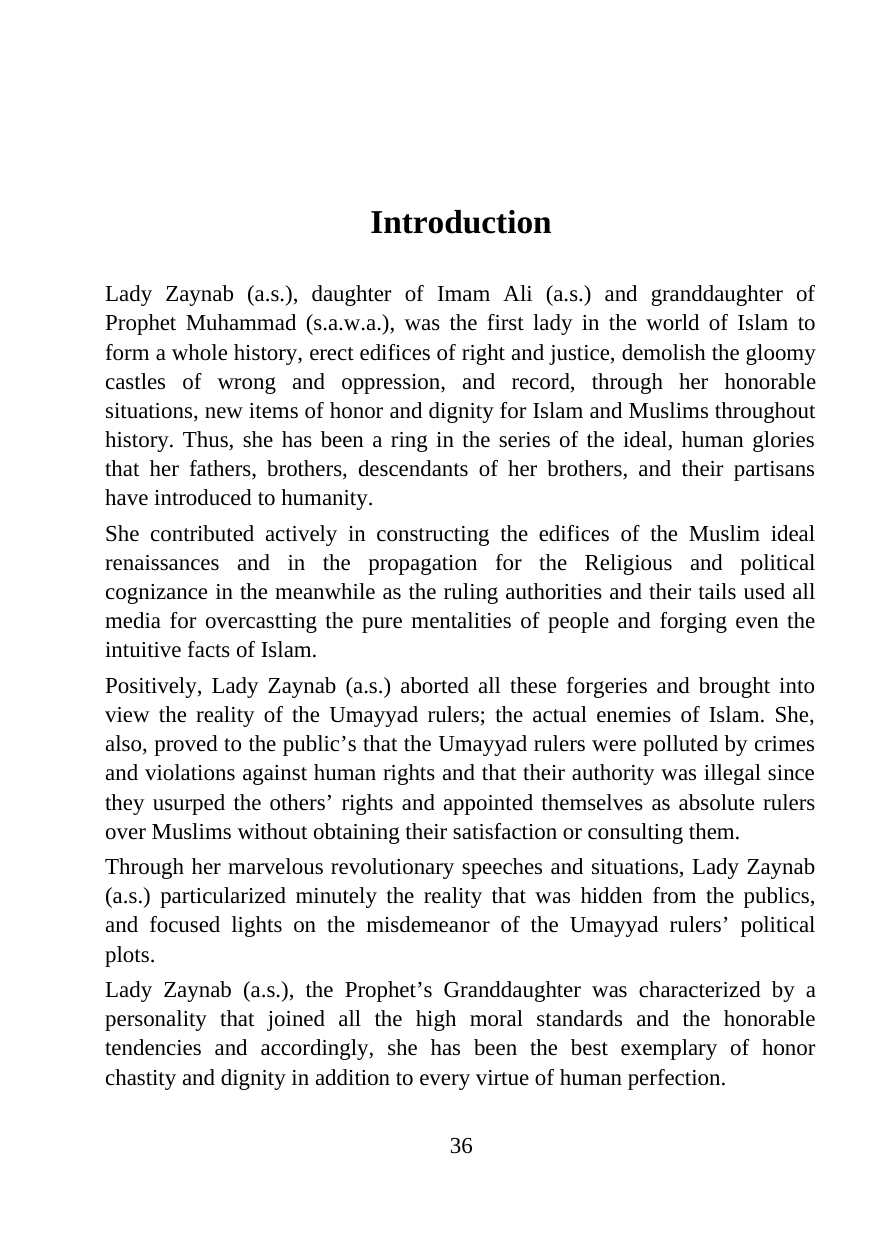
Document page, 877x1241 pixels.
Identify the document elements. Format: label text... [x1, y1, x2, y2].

text Lady Zaynab (a.s.), the Prophet’s Granddaughter was characterized by a personality that joined all the high moral standards and the honorable tendencies and accordingly, she has been the best exemplary of honor chastity and dignity in addition to every virtue of human perfection. [105, 974, 817, 1091]
text Lady Zaynab (a.s.), daughter of Imam Ali (a.s.) and granddaughter of Prophet Muhammad (s.a.w.a.), was the first lady in the world of Islam to form a whole history, erect edifices of right and justice, demolish the gloomy castles of wrong and oppression, and record, through her honorable situations, new items of honor and dignity for Islam and Muslims throughout history. Thus, she has been a ring in the series of the ideal, human glories that her fathers, brothers, descendants of her brothers, and their partisans have introduced to humanity. [105, 278, 817, 512]
text Positively, Lady Zaynab (a.s.) aborted all these forgeries and brought into view the reality of the Umayyad rulers; the actual enemies of Islam. She, also, proved to the public’s that the Umayyad rulers were polluted by crimes and violations against human rights and that their authority was illegal since they usurped the others’ rights and appointed themselves as absolute rulers over Muslims without obtaining their satisfaction or consulting them. [105, 670, 817, 845]
text She contributed actively in constructing the edifices of the Muslim ideal renaissances and in the propagation for the Religious and political cognizance in the meanwhile as the ruling authorities and their tails used all media for overcastting the pure mentalities of people and forging even the intuitive facts of Islam. [105, 518, 817, 664]
subtitle Introduction [105, 202, 817, 241]
text Through her marvelous revolutionary speeches and situations, Lady Zaynab (a.s.) particularized minutely the reality that was hidden from the publics, and focused lights on the misdemeanor of the Umayyad rulers’ political plots. [105, 851, 817, 968]
